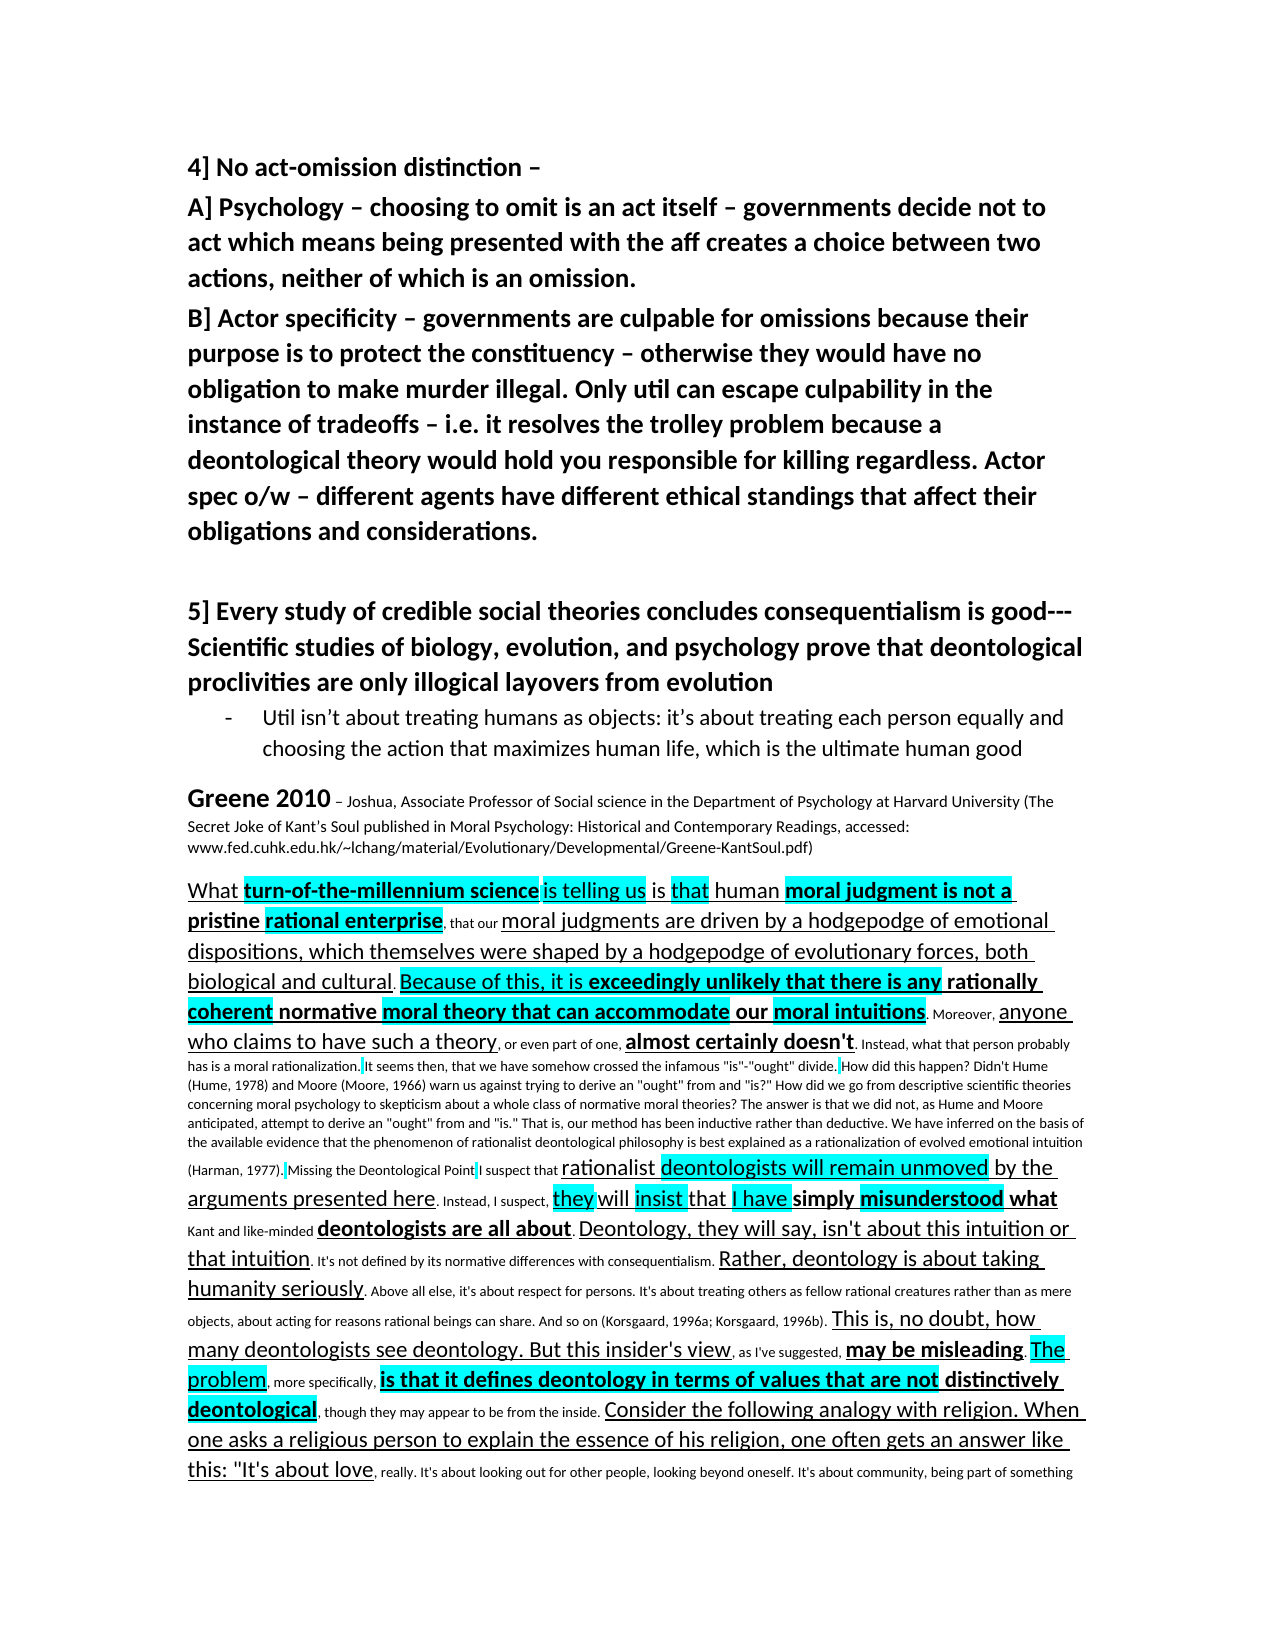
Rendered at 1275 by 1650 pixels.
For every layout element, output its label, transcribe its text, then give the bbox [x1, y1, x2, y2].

subtitle 5] Every study of credible social theories concludes consequentialism is good---Scientific studies of biology, evolution, and psychology prove that deontological proclivities are only illogical layovers from evolution [187, 594, 1087, 698]
subtitle A] Psychology – choosing to omit is an act itself – governments decide not to act which means being presented with the aff creates a choice between two actions, neither of which is an omission. [187, 190, 1087, 294]
subtitle B] Actor specificity – governments are culpable for omissions because their purpose is to protect the constituency – otherwise they would have no obligation to make murder illegal. Only util can escape culpability in the instance of tradeoffs – i.e. it resolves the trolley problem because a deontological theory would hold you responsible for killing regardless. Actor spec o/w – different agents have different ethical standings that affect their obligations and considerations. [187, 301, 1087, 548]
list Util isn’t about treating humans as objects: it’s about treating each person equally and choosing the action that maximizes human life, which is the ultimate human good [225, 701, 1087, 762]
text Greene 2010 – Joshua, Associate Professor of Social science in the Department of Psychology at Harvard University (The Secret Joke of Kant’s Soul published in Moral Psychology: Historical and Contemporary Readings, accessed: www.fed.cuhk.edu.hk/~lchang/material/Evolutionary/Developmental/Greene-KantSoul.pdf) [187, 781, 1087, 858]
subtitle 4] No act-omission distinction – [187, 150, 1087, 183]
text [187, 876, 1087, 1483]
